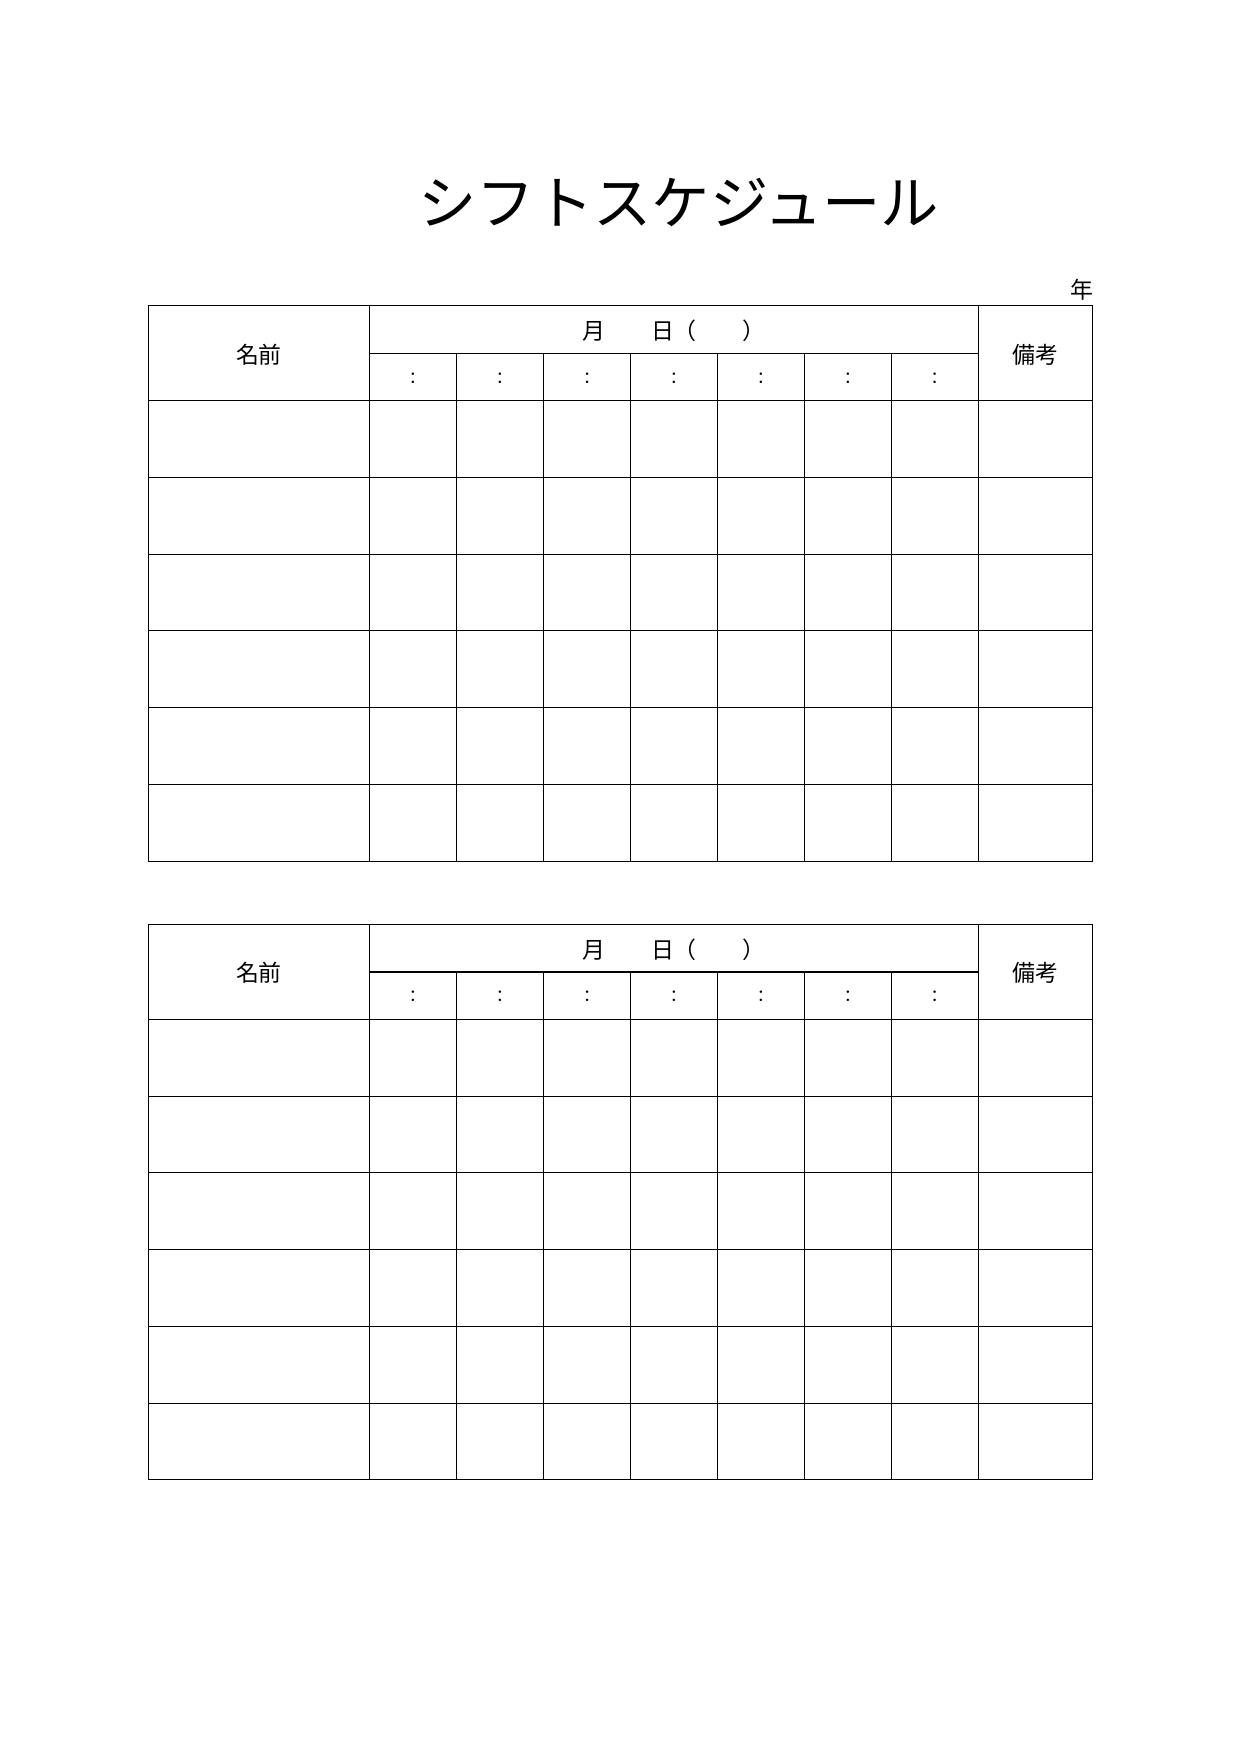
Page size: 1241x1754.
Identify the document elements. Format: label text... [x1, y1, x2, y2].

table_cell [370, 1250, 456, 1326]
table_header 備考 [979, 306, 1092, 400]
table_cell [718, 785, 804, 861]
table_cell [544, 1404, 630, 1479]
table_cell [718, 1404, 804, 1479]
table_cell [718, 631, 804, 707]
table_cell [370, 1173, 456, 1249]
table_cell [892, 478, 978, 553]
table_cell ： [370, 354, 456, 400]
table_cell [631, 708, 717, 784]
table_cell [892, 785, 978, 861]
table_cell [718, 708, 804, 784]
table_cell [718, 1020, 804, 1096]
table_cell [979, 631, 1092, 707]
table_cell [457, 631, 543, 707]
table_cell [892, 401, 978, 477]
table_cell [457, 1020, 543, 1096]
table_cell [149, 785, 369, 861]
table_cell [149, 401, 369, 477]
table_cell [370, 478, 456, 553]
text 年 [148, 272, 1093, 305]
table_cell [370, 708, 456, 784]
table_cell [892, 1250, 978, 1326]
table_cell [631, 1404, 717, 1479]
table_cell [892, 1020, 978, 1096]
table_cell [370, 401, 456, 477]
table_cell [718, 1327, 804, 1403]
table_cell ： [805, 973, 891, 1019]
table_cell [457, 478, 543, 553]
table_header 名前 [149, 925, 369, 1019]
table_cell [544, 631, 630, 707]
table_cell [149, 1020, 369, 1096]
table_cell ： [718, 973, 804, 1019]
table_cell [149, 708, 369, 784]
table_cell [457, 555, 543, 630]
table_cell ： [892, 973, 978, 1019]
table_cell [544, 1250, 630, 1326]
table_cell [631, 1173, 717, 1249]
table_cell [149, 631, 369, 707]
table_cell [805, 478, 891, 553]
table_cell ： [892, 354, 978, 400]
table_cell [457, 1327, 543, 1403]
table_cell [631, 785, 717, 861]
table_header 月 日（ ） [370, 306, 978, 353]
table_cell [718, 1097, 804, 1172]
table_cell [805, 708, 891, 784]
table_cell [544, 555, 630, 630]
table_cell [805, 1327, 891, 1403]
table_cell [805, 1173, 891, 1249]
table_cell ： [457, 354, 543, 400]
table_cell [149, 1327, 369, 1403]
table_cell [805, 631, 891, 707]
table_cell [631, 631, 717, 707]
table_cell [149, 1097, 369, 1172]
table_cell ： [631, 354, 717, 400]
table_cell [979, 1404, 1092, 1479]
table_cell [544, 1020, 630, 1096]
table_cell ： [544, 354, 630, 400]
table_cell [805, 1404, 891, 1479]
table_cell [979, 478, 1092, 553]
table_cell [631, 401, 717, 477]
table_cell [149, 478, 369, 553]
table_cell [631, 1020, 717, 1096]
table_cell [544, 1327, 630, 1403]
table_cell [979, 401, 1092, 477]
table_cell [457, 401, 543, 477]
table_cell ： [805, 354, 891, 400]
table_cell [892, 1173, 978, 1249]
table_cell [718, 1173, 804, 1249]
table_cell [149, 1250, 369, 1326]
table_cell [149, 1173, 369, 1249]
table_header 備考 [979, 925, 1092, 1019]
table_cell [979, 1327, 1092, 1403]
table_cell [979, 1173, 1092, 1249]
table_cell [370, 631, 456, 707]
table_cell [370, 1097, 456, 1172]
table_cell [718, 478, 804, 553]
table_cell [979, 1097, 1092, 1172]
table_cell [544, 1173, 630, 1249]
table_cell [370, 1327, 456, 1403]
table_cell [457, 1097, 543, 1172]
table_cell [979, 785, 1092, 861]
table_cell ： [718, 354, 804, 400]
table_cell [370, 555, 456, 630]
table_cell [544, 401, 630, 477]
table_cell [892, 1097, 978, 1172]
table_cell [718, 555, 804, 630]
table_cell [457, 1250, 543, 1326]
table_cell [370, 1404, 456, 1479]
table_cell [805, 1250, 891, 1326]
table_cell [544, 785, 630, 861]
table_cell [805, 785, 891, 861]
table_cell [149, 1404, 369, 1479]
table_cell [631, 555, 717, 630]
table_cell [805, 1097, 891, 1172]
table_cell [892, 708, 978, 784]
table_cell [979, 1020, 1092, 1096]
table_cell [979, 1250, 1092, 1326]
table_cell [892, 1327, 978, 1403]
table_cell [718, 1250, 804, 1326]
table_header 月 日（ ） [370, 925, 978, 971]
table_cell [979, 708, 1092, 784]
table_header 名前 [149, 306, 369, 400]
table_cell [544, 1097, 630, 1172]
text シフトスケジュール [148, 156, 1093, 241]
table_cell [805, 401, 891, 477]
table_cell [457, 785, 543, 861]
table_cell ： [631, 973, 717, 1019]
table_cell [370, 1020, 456, 1096]
table_cell [979, 555, 1092, 630]
table_cell [370, 785, 456, 861]
table_cell [631, 1097, 717, 1172]
table_cell [457, 708, 543, 784]
table_cell [631, 1327, 717, 1403]
table_cell [544, 478, 630, 553]
table_cell [892, 631, 978, 707]
table_cell ： [457, 973, 543, 1019]
table_cell [149, 555, 369, 630]
table_cell ： [370, 973, 456, 1019]
table_cell [631, 1250, 717, 1326]
table_cell [544, 708, 630, 784]
table_cell [631, 478, 717, 553]
table_cell [805, 555, 891, 630]
table_cell [718, 401, 804, 477]
table_cell [457, 1404, 543, 1479]
table_cell [892, 555, 978, 630]
table_cell [892, 1404, 978, 1479]
table_cell [805, 1020, 891, 1096]
table_cell ： [544, 973, 630, 1019]
table_cell [457, 1173, 543, 1249]
